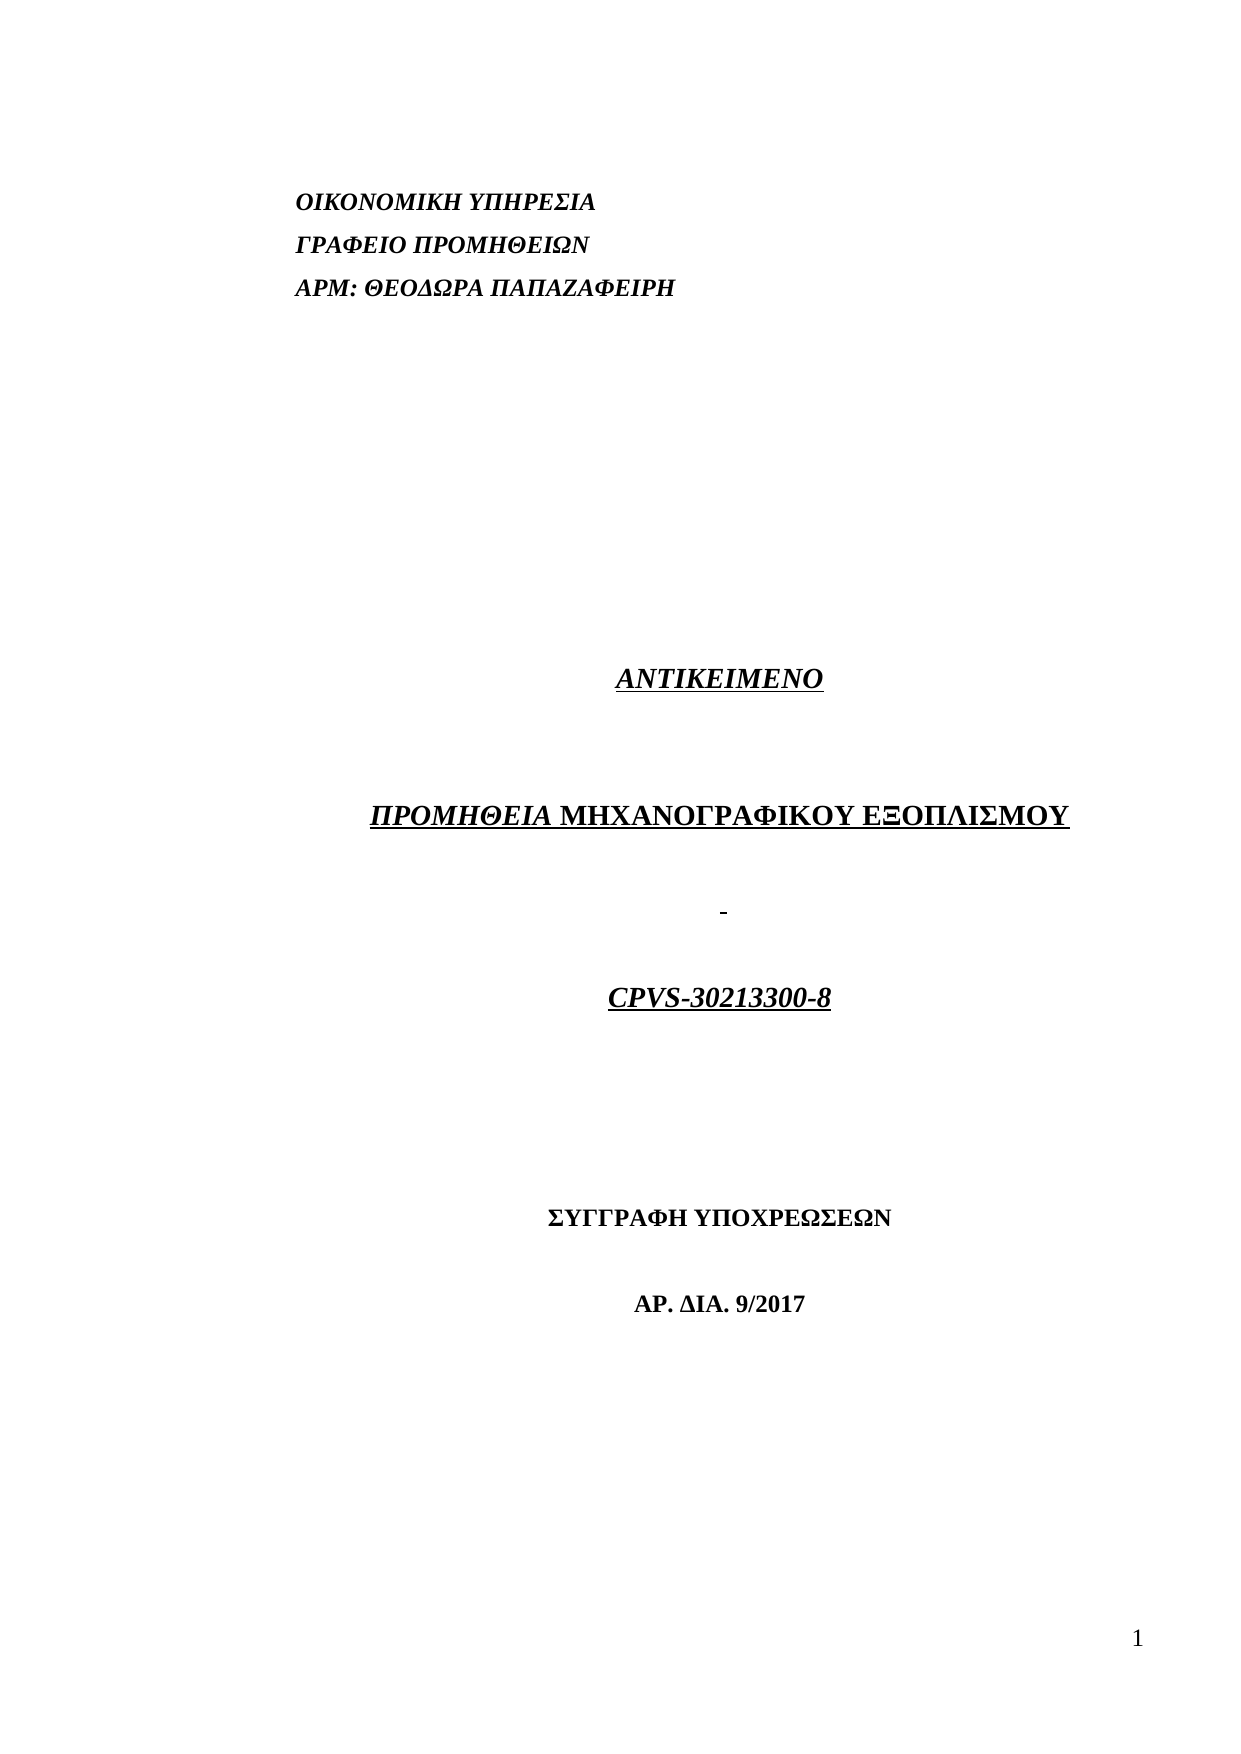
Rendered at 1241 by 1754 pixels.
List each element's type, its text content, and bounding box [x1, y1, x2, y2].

text ΠΡΟΜΗΘΕΙΑ ΜΗΧΑΝΟΓΡΑΦΙΚΟΥ ΕΞΟΠΛΙΣΜΟΥ [295, 798, 1144, 832]
text ΣΥΓΓΡΑΦΗ ΥΠΟΧΡΕΩΣΕΩΝ [295, 1203, 1144, 1232]
text CPVS-30213300-8 [295, 980, 1144, 1014]
text ΓΡΑΦΕΙΟ ΠΡΟΜΗΘΕΙΩΝ [295, 230, 1144, 259]
text ΑΝΤΙΚΕΙΜΕΝΟ [295, 662, 1144, 695]
text ΑΡΜ: ΘΕΟΔΩΡΑ ΠΑΠΑΖΑΦΕΙΡΗ [295, 273, 1144, 302]
text ΟΙΚΟΝΟΜΙΚΗ ΥΠΗΡΕΣΙΑ [295, 187, 1144, 216]
text ΑΡ. ΔΙΑ. 9/2017 [295, 1289, 1144, 1318]
